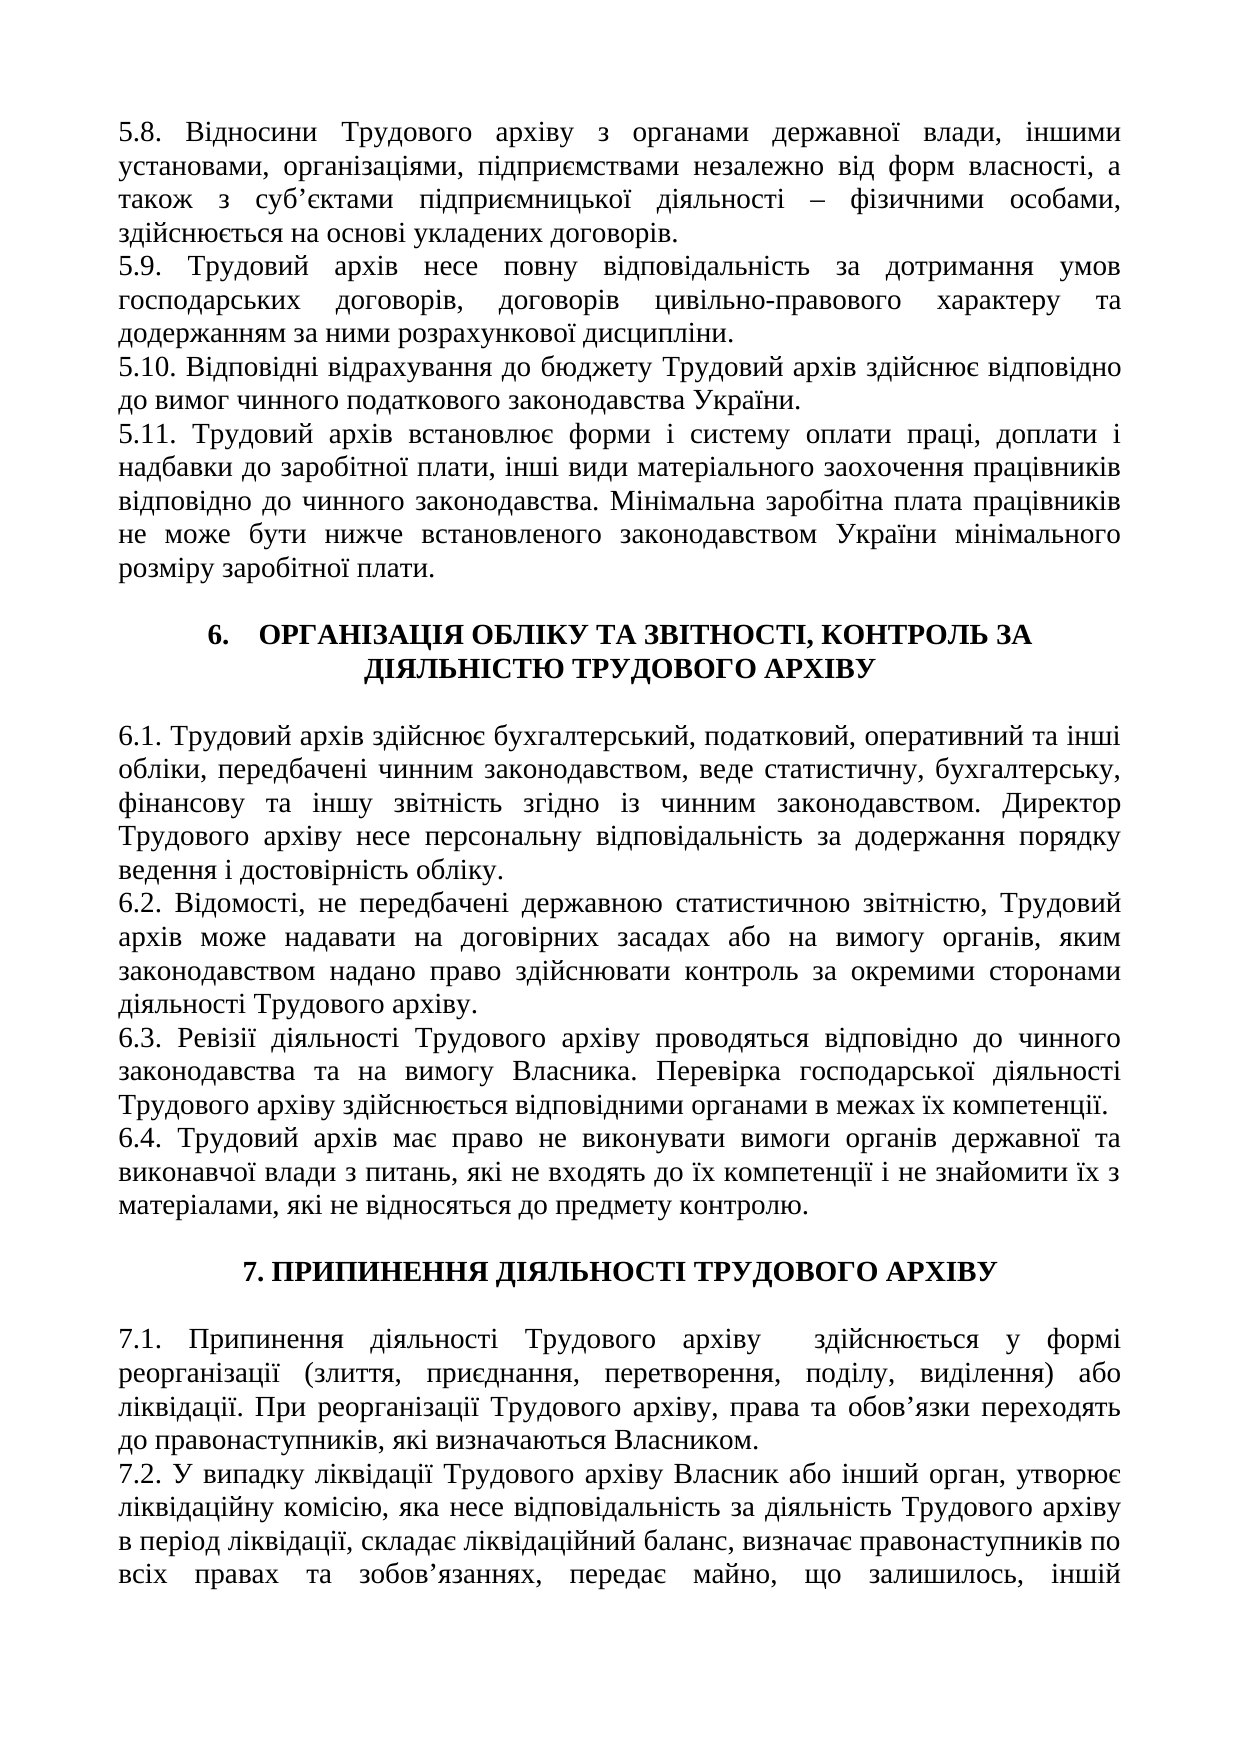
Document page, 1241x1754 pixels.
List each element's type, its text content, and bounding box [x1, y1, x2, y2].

text 6.2. Відомості, не передбачені державною статистичною звітністю, Трудовий архів може надавати на договірних засадах або на вимогу органів, яким законодавством надано право здійснювати контроль за окремими сторонами діяльності Трудового архіву. [118, 886, 1122, 1020]
text 6.1. Трудовий архів здійснює бухгалтерський, податковий, оперативний та інші обліки, передбачені чинним законодавством, веде статистичну, бухгалтерську, фінансову та іншу звітність згідно із чинним законодавством. Директор Трудового архіву несе персональну відповідальність за додержання порядку ведення і достовірність обліку. [118, 718, 1122, 886]
text 6.4. Трудовий архів має право не виконувати вимоги органів державної та виконавчої влади з питань, які не входять до їх компетенції і не знайомити їх з матеріалами, які не відносяться до предмету контролю. [118, 1120, 1122, 1221]
text 6.3. Ревізії діяльності Трудового архіву проводяться відповідно до чинного законодавства та на вимогу Власника. Перевірка господарської діяльності Трудового архіву здійснюється відповідними органами в межах їх компетенції. [118, 1020, 1122, 1120]
text 6. ОРГАНІЗАЦІЯ ОБЛІКУ ТА ЗВІТНОСТІ, КОНТРОЛЬ ЗА ДІЯЛЬНІСТЮ ТРУДОВОГО АРХІВУ [118, 617, 1122, 684]
text 5.11. Трудовий архів встановлює форми і систему оплати праці, доплати і надбавки до заробітної плати, інші види матеріального заохочення працівників відповідно до чинного законодавства. Мінімальна заробітна плата працівників не може бути нижче встановленого законодавством України мінімального розміру заробітної плати. [118, 416, 1122, 584]
text 5.10. Відповідні відрахування до бюджету Трудовий архів здійснює відповідно до вимог чинного податкового законодавства України. [118, 349, 1122, 416]
text 7. ПРИПИНЕННЯ ДІЯЛЬНОСТІ ТРУДОВОГО АРХІВУ [118, 1254, 1122, 1288]
text 5.9. Трудовий архів несе повну відповідальність за дотримання умов господарських договорів, договорів цивільно-правового характеру та додержанням за ними розрахункової дисципліни. [118, 248, 1122, 349]
text 5.8. Відносини Трудового архіву з органами державної влади, іншими установами, організаціями, підприємствами незалежно від форм власності, а також з суб’єктами підприємницької діяльності – фізичними особами, здійснюється на основі укладених договорів. [118, 114, 1122, 248]
text 7.1. Припинення діяльності Трудового архіву здійснюється у формі реорганізації (злиття, приєднання, перетворення, поділу, виділення) або ліквідації. При реорганізації Трудового архіву, права та обов’язки переходять до правонаступників, які визначаються Власником. [118, 1322, 1122, 1456]
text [118, 1456, 1122, 1590]
